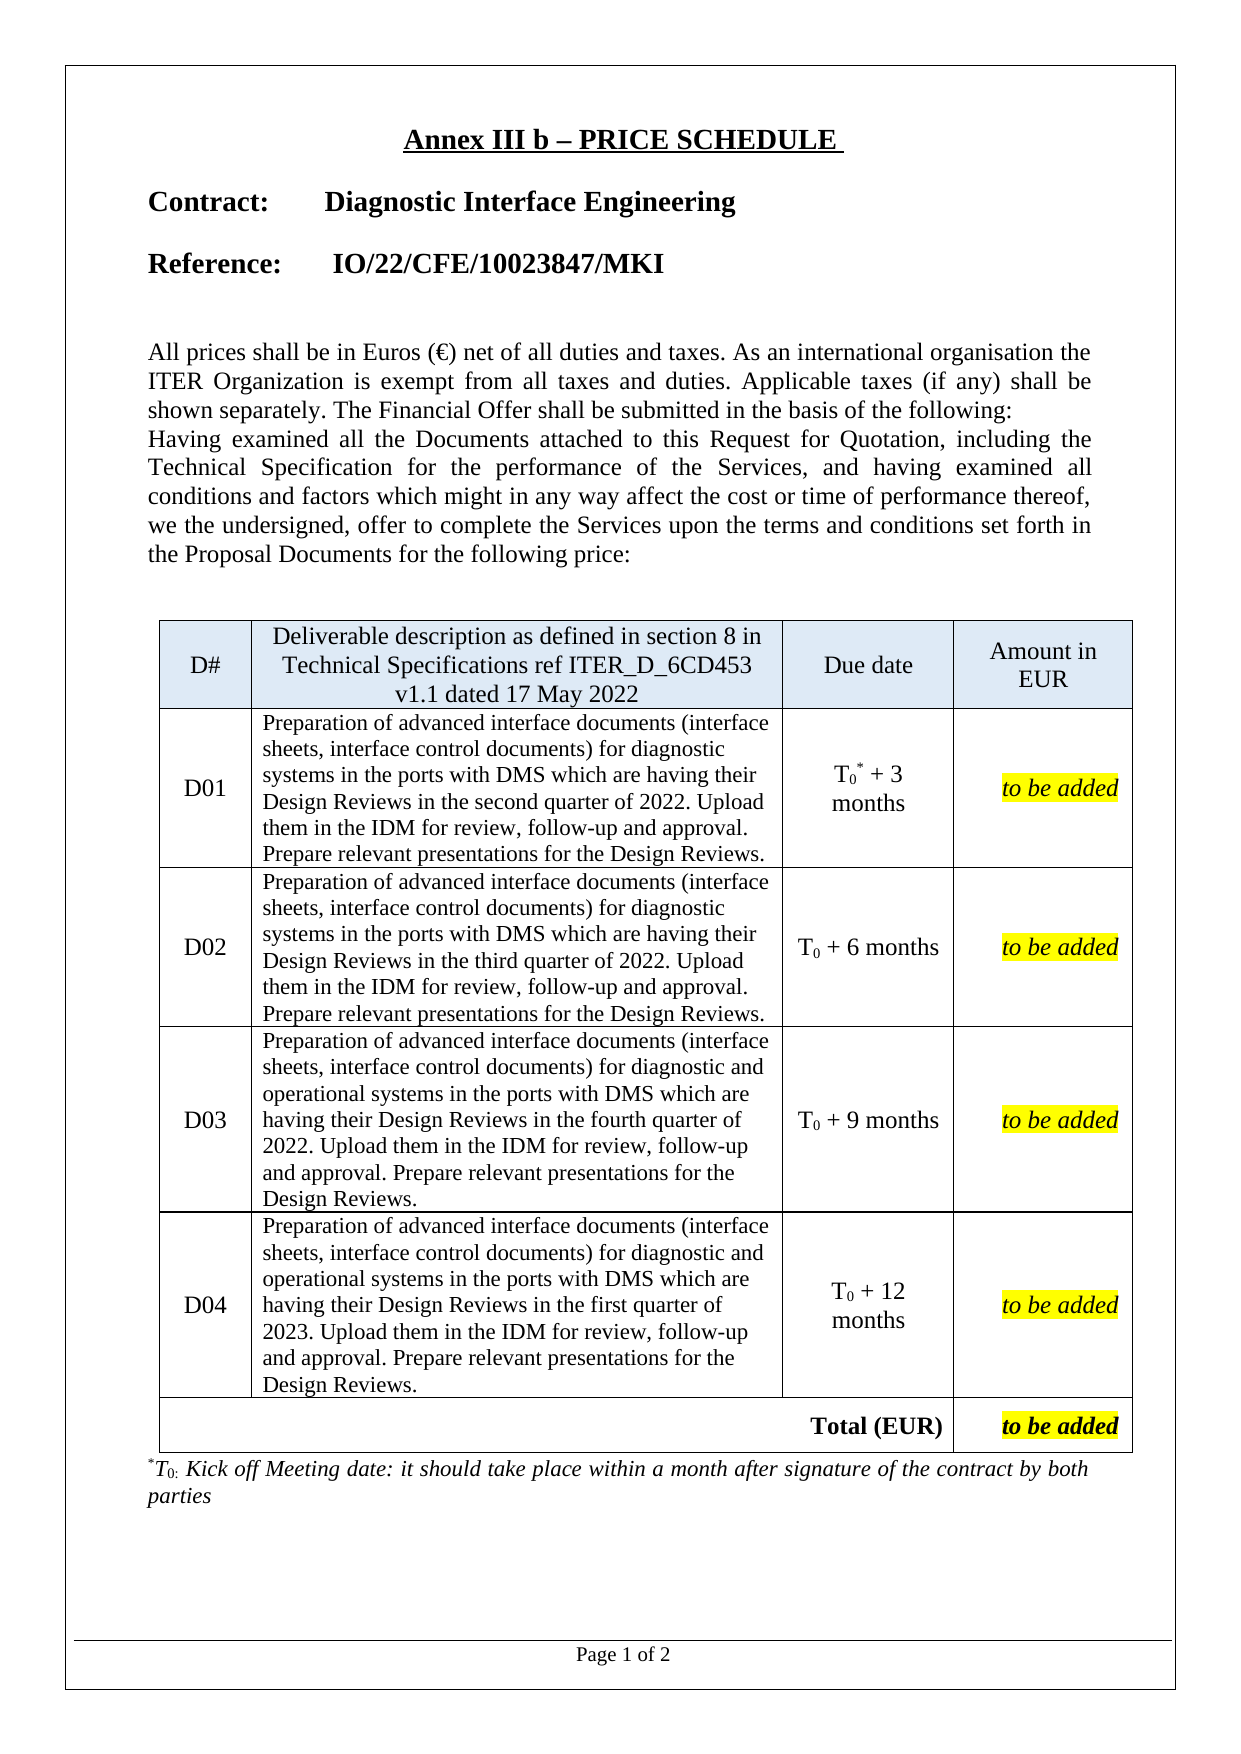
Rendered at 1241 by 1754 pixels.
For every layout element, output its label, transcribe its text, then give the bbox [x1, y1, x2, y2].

text Contract: Diagnostic Interface Engineering [148, 184, 1092, 218]
table_cell to be added [954, 709, 1132, 867]
table_header Deliverable description as defined in section 8 in Technical Specifications ref ITER_D_6CD453 v1.1 dated 17 May 2022 [252, 621, 782, 708]
text *T0: Kick off Meeting date: it should take place within a month after signature of the contract by both parties [148, 1453, 1092, 1508]
table_cell Preparation of advanced interface documents (interface sheets, interface control documents) for diagnostic systems in the ports with DMS which are having their Design Reviews in the second quarter of 2022. Upload them in the IDM for review, follow-up and approval. Prepare relevant presentations for the Design Reviews. [252, 709, 782, 867]
table_cell T0 + 12 months [783, 1213, 953, 1397]
table_cell Preparation of advanced interface documents (interface sheets, interface control documents) for diagnostic and operational systems in the ports with DMS which are having their Design Reviews in the first quarter of 2023. Upload them in the IDM for review, follow-up and approval. Prepare relevant presentations for the Design Reviews. [252, 1213, 782, 1397]
table_cell T0 + 6 months [783, 868, 953, 1026]
table_cell D01 [160, 709, 251, 867]
table_cell Preparation of advanced interface documents (interface sheets, interface control documents) for diagnostic and operational systems in the ports with DMS which are having their Design Reviews in the fourth quarter of 2022. Upload them in the IDM for review, follow-up and approval. Prepare relevant presentations for the Design Reviews. [252, 1027, 782, 1211]
text Annex III b – PRICE SCHEDULE [148, 122, 1092, 155]
table_cell Preparation of advanced interface documents (interface sheets, interface control documents) for diagnostic systems in the ports with DMS which are having their Design Reviews in the third quarter of 2022. Upload them in the IDM for review, follow-up and approval. Prepare relevant presentations for the Design Reviews. [252, 868, 782, 1026]
table_cell to be added [954, 1213, 1132, 1397]
table_cell to be added [954, 868, 1132, 1026]
table_cell T0 + 9 months [783, 1027, 953, 1211]
table_cell to be added [954, 1398, 1132, 1452]
text Reference: IO/22/CFE/10023847/MKI [148, 246, 1137, 280]
table_cell to be added [954, 1027, 1132, 1211]
text All prices shall be in Euros (€) net of all duties and taxes. As an international organisation the ITER Organization is exempt from all taxes and duties. Applicable taxes (if any) shall be shown separately. The Financial Offer shall be submitted in the basis of the following: [148, 337, 1092, 424]
table_cell D03 [160, 1027, 251, 1211]
table_cell D04 [160, 1213, 251, 1397]
table_header Due date [783, 621, 953, 708]
table_cell D02 [160, 868, 251, 1026]
table_header Amount in EUR [954, 621, 1132, 708]
table_cell Total (EUR) [160, 1398, 953, 1452]
table_cell T0* + 3 months [783, 709, 953, 867]
text Having examined all the Documents attached to this Request for Quotation, including the Technical Specification for the performance of the Services, and having examined all conditions and factors which might in any way affect the cost or time of performance thereof, we the undersigned, offer to complete the Services upon the terms and conditions set forth in the Proposal Documents for the following price: [148, 424, 1092, 567]
table_header D# [160, 621, 251, 708]
